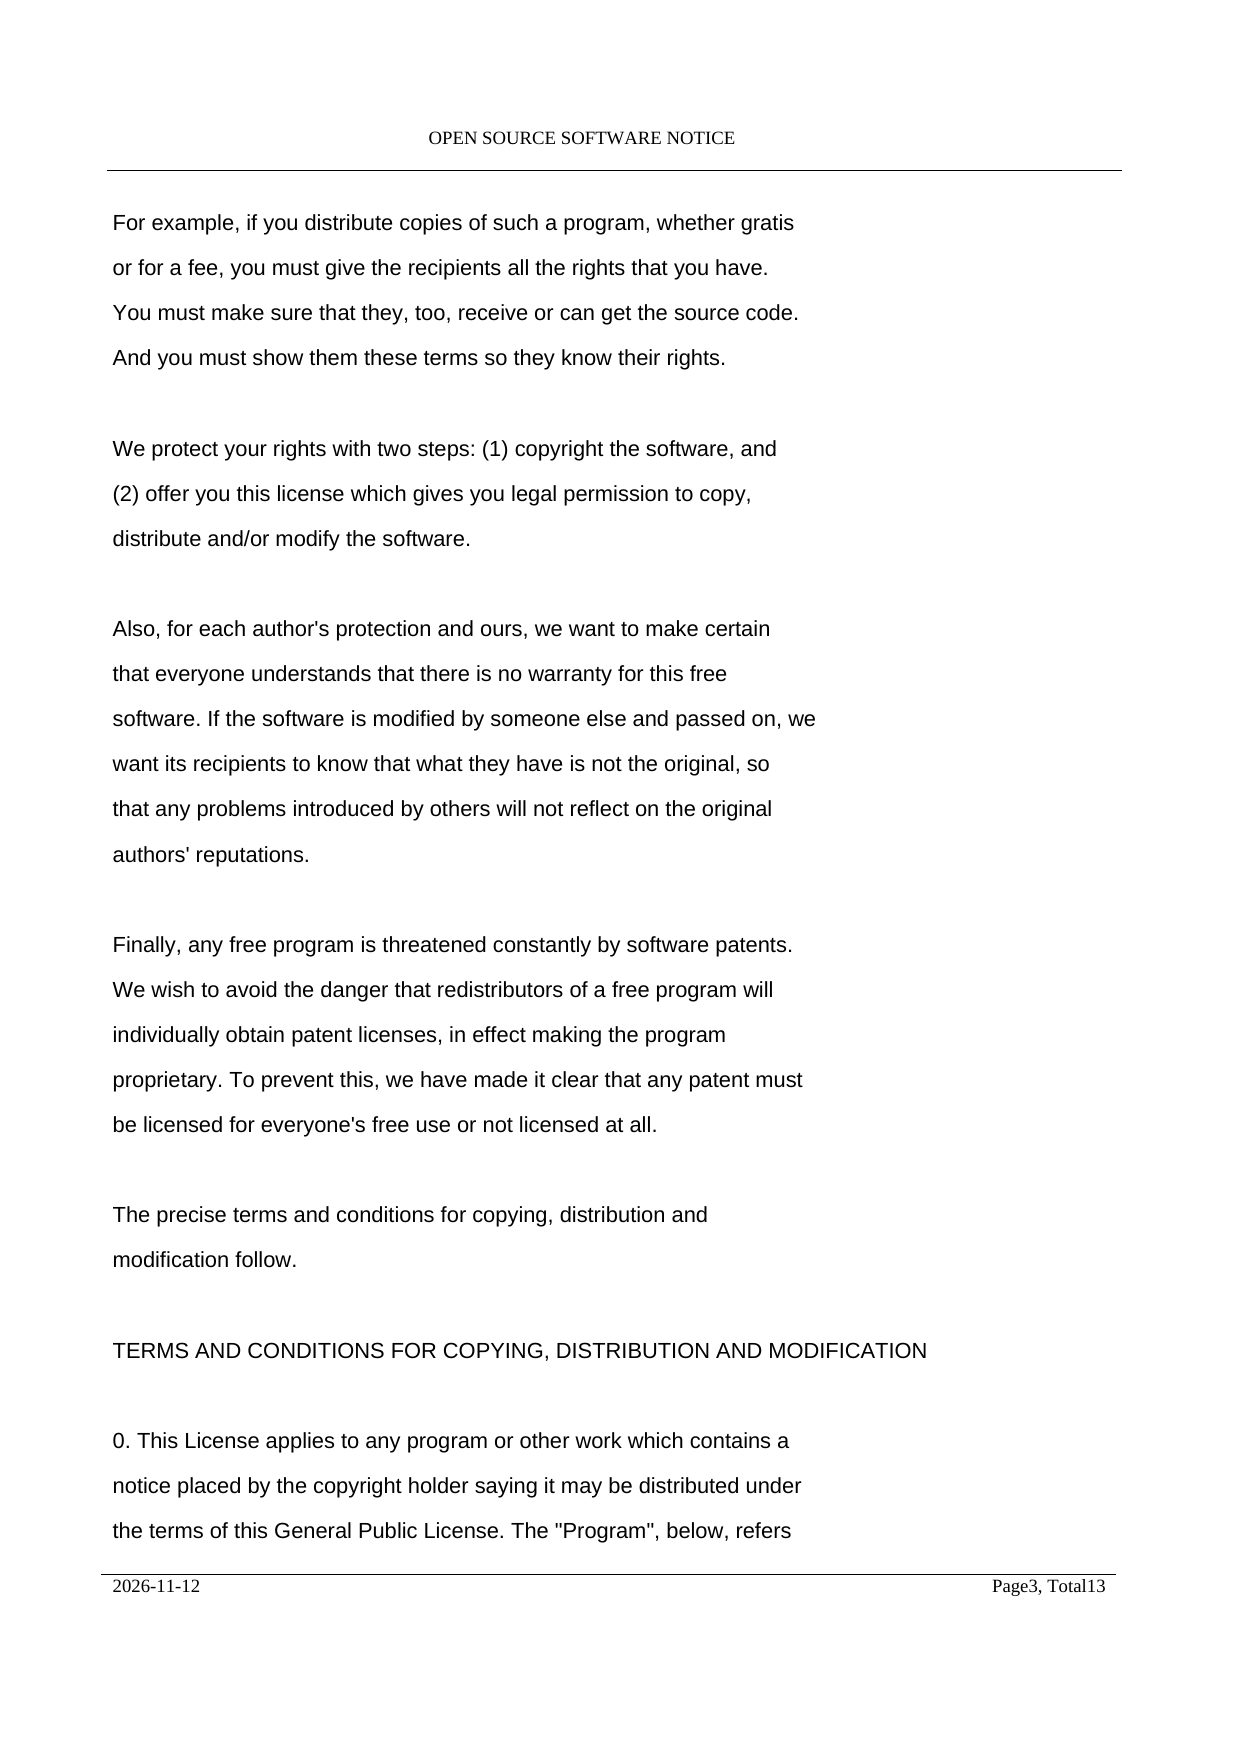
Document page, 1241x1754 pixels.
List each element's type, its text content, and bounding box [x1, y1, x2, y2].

text notice placed by the copyright holder saying it may be distributed under [112, 1469, 1128, 1502]
text the terms of this General Public License. The "Program", below, refers [112, 1514, 1128, 1547]
text We wish to avoid the danger that redistributors of a free program will [112, 973, 1128, 1006]
text We protect your rights with two steps: (1) copyright the software, and [112, 432, 1128, 464]
text 0. This License applies to any program or other work which contains a [112, 1424, 1128, 1457]
text authors' reputations. [112, 838, 1128, 870]
text You must make sure that they, too, receive or can get the source code. [112, 297, 1128, 329]
text software. If the software is modified by someone else and passed on, we [112, 702, 1128, 735]
text that any problems introduced by others will not reflect on the original [112, 793, 1128, 825]
text individually obtain patent licenses, in effect making the program [112, 1018, 1128, 1051]
text For example, if you distribute copies of such a program, whether gratis [112, 206, 1128, 239]
text or for a fee, you must give the recipients all the rights that you have. [112, 251, 1128, 284]
text And you must show them these terms so they know their rights. [112, 342, 1128, 374]
text that everyone understands that there is no warranty for this free [112, 657, 1128, 690]
text Also, for each author's protection and ours, we want to make certain [112, 612, 1128, 645]
text (2) offer you this license which gives you legal permission to copy, [112, 477, 1128, 509]
text modification follow. [112, 1244, 1128, 1276]
text Finally, any free program is threatened constantly by software patents. [112, 928, 1128, 961]
text TERMS AND CONDITIONS FOR COPYING, DISTRIBUTION AND MODIFICATION [112, 1334, 1128, 1366]
text be licensed for everyone's free use or not licensed at all. [112, 1108, 1128, 1141]
text proprietary. To prevent this, we have made it clear that any patent must [112, 1063, 1128, 1096]
text distribute and/or modify the software. [112, 522, 1128, 554]
text The precise terms and conditions for copying, distribution and [112, 1199, 1128, 1231]
text want its recipients to know that what they have is not the original, so [112, 748, 1128, 780]
